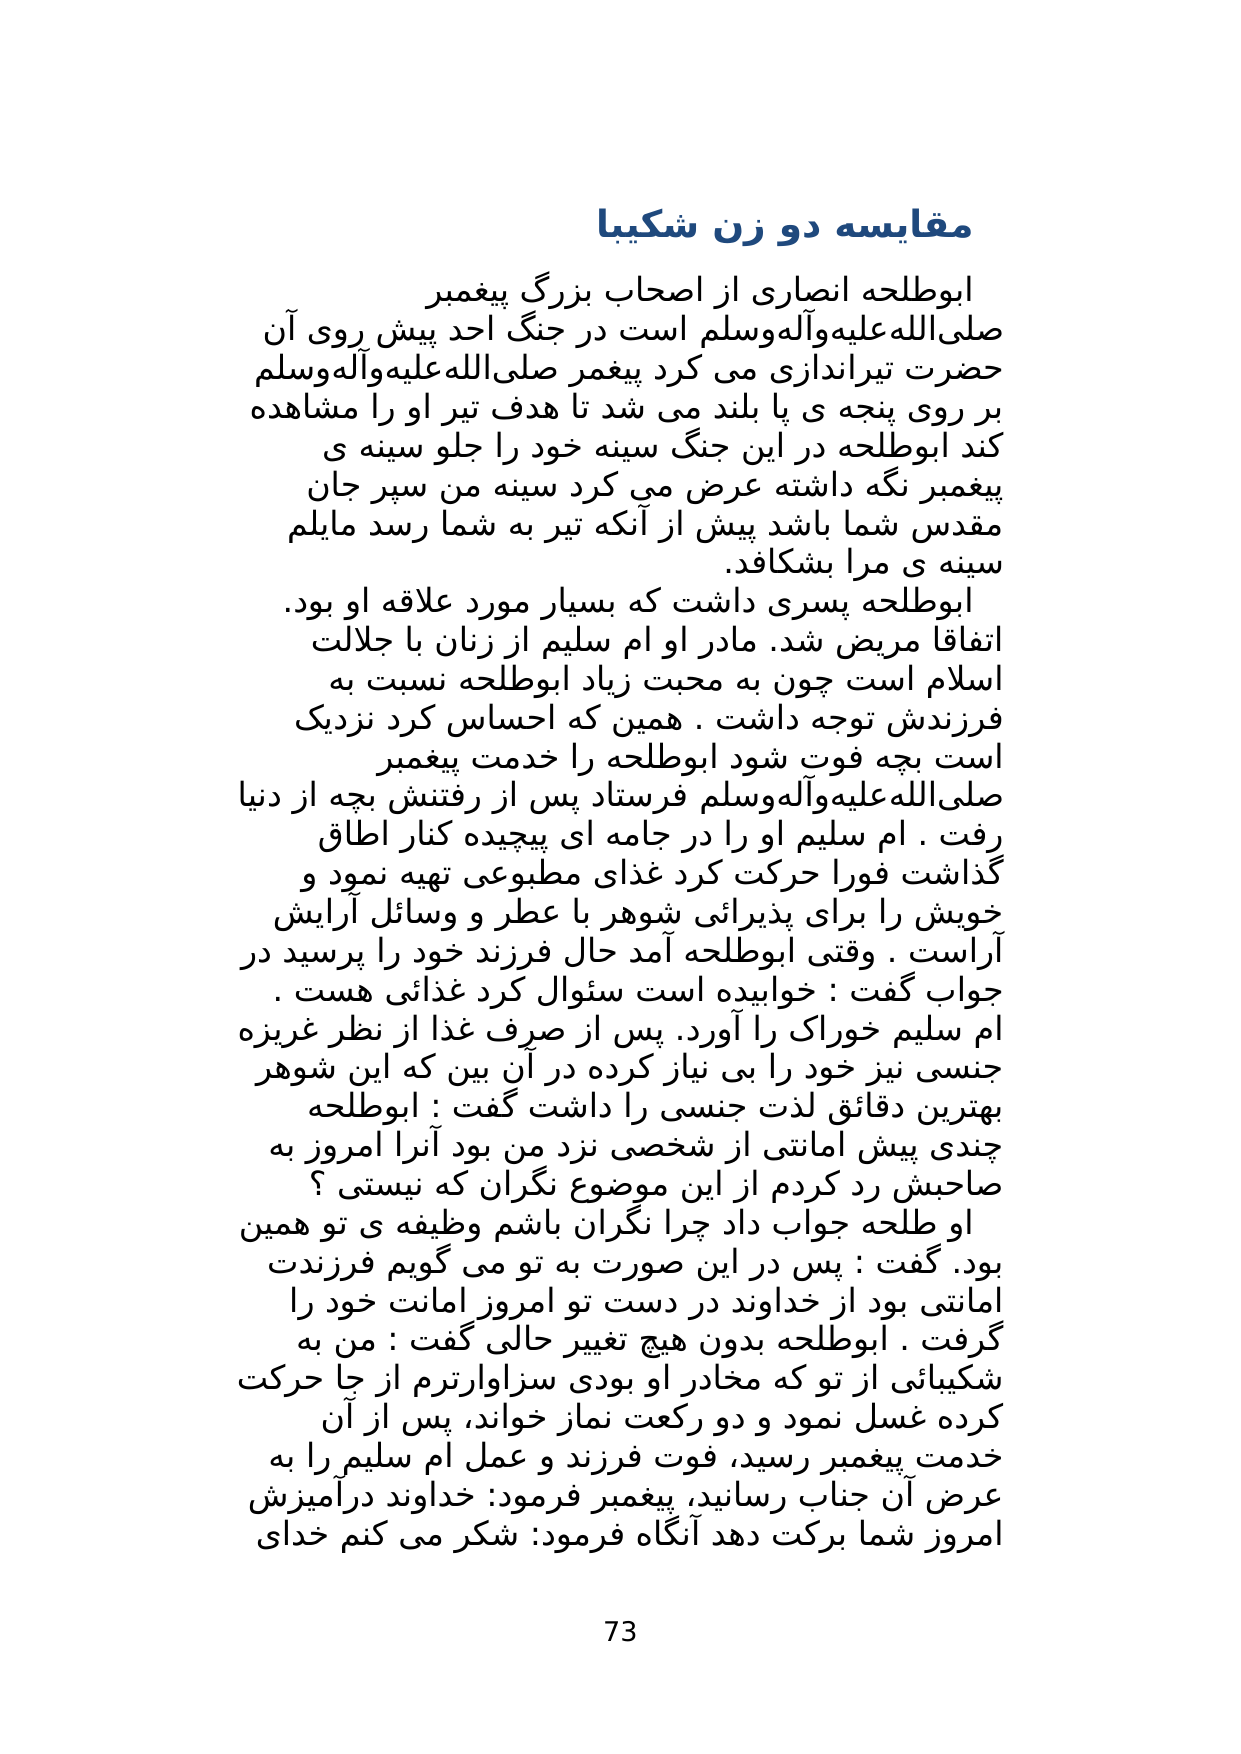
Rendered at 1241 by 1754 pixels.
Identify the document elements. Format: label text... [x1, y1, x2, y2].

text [236, 1203, 1004, 1553]
text ابوطلحه انصاری از اصحاب بزرگ پیغمبر صلى‌الله‌عليه‌وآله‌وسلم است در جنگ احد پیش روی آن حضرت تیراندازی می کرد پیغمر صلى‌الله‌عليه‌وآله‌وسلم بر روی پنجه ی پا بلند می شد تا هدف تیر او را مشاهده کند ابوطلحه در این جنگ سینه خود را جلو سینه ی پیغمبر نگه داشته عرض می کرد سینه من سپر جان مقدس شما باشد پیش از آنکه تیر به شما رسد مایلم سینه ی مرا بشکافد. [236, 271, 1004, 582]
text ابوطلحه پسری داشت که بسیار مورد علاقه او بود. اتفاقا مریض شد. مادر او ام سلیم از زنان با جلالت اسلام است چون به محبت زیاد ابوطلحه نسبت به فرزندش توجه داشت . همین که احساس کرد نزدیک است بچه فوت شود ابوطلحه را خدمت پیغمبر صلى‌الله‌عليه‌وآله‌وسلم فرستاد پس از رفتنش بچه از دنیا رفت . ام سلیم او را در جامه ای پیچیده کنار اطاق گذاشت فورا حرکت کرد غذای مطبوعی تهیه نمود و خویش را برای پذیرائی شوهر با عطر و وسائل آرایش آراست . وقتی ابوطلحه آمد حال فرزند خود را پرسید در جواب گفت : خوابیده است سئوال کرد غذائی هست . ام سلیم خوراک را آورد. پس از صرف غذا از نظر غریزه جنسی نیز خود را بی نیاز کرده در آن بین که این شوهر بهترین دقائق لذت جنسی را داشت گفت : ابوطلحه چندی پیش امانتی از شخصی نزد من بود آنرا امروز به صاحبش رد کردم از این موضوع نگران که نیستی ؟ [236, 582, 1004, 1203]
subtitle مقایسه دو زن شکیبا [236, 202, 1004, 246]
